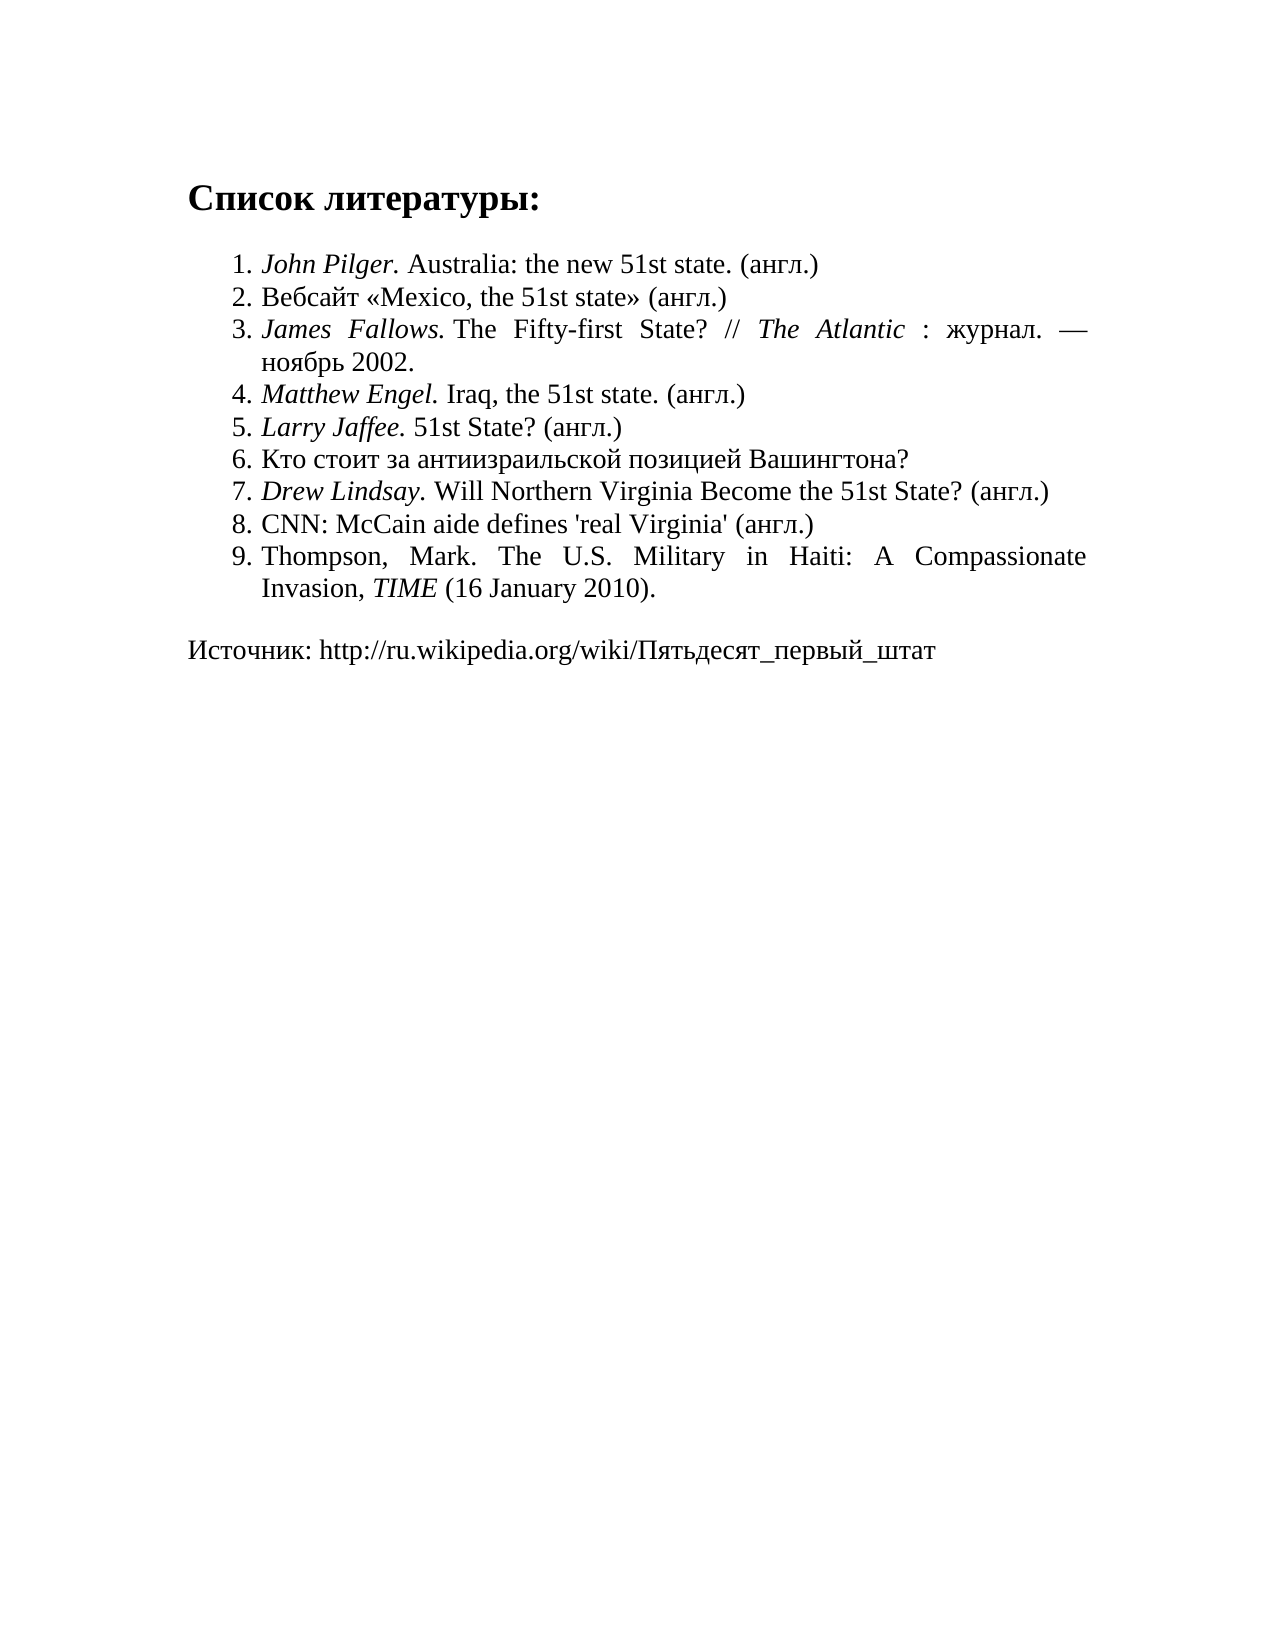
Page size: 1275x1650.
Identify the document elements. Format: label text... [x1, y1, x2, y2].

list Кто стоит за антиизраильской позицией Вашингтона? [232, 442, 1087, 474]
list Thompson, Mark. The U.S. Military in Haiti: A Compassionate Invasion, TIME (16 January 2010). [232, 539, 1087, 604]
list John Pilger. Australia: the new 51st state. (англ.) [232, 248, 1087, 280]
list Список литературы: [187, 175, 1087, 218]
list Matthew Engel. Iraq, the 51st state. (англ.) [232, 377, 1087, 409]
list Вебсайт «Mexico, the 51st state» (англ.) [232, 280, 1087, 312]
list Drew Lindsay. Will Northern Virginia Become the 51st State? (англ.) [232, 474, 1087, 507]
text Источник: http://ru.wikipedia.org/wiki/Пятьдесят_первый_штат [187, 633, 1087, 666]
list James Fallows. The Fifty-first State? // The Atlantic : журнал. — ноябрь 2002. [232, 312, 1087, 377]
list Larry Jaffee. 51st State? (англ.) [232, 409, 1087, 442]
list CNN: McCain aide defines 'real Virginia' (англ.) [232, 507, 1087, 539]
